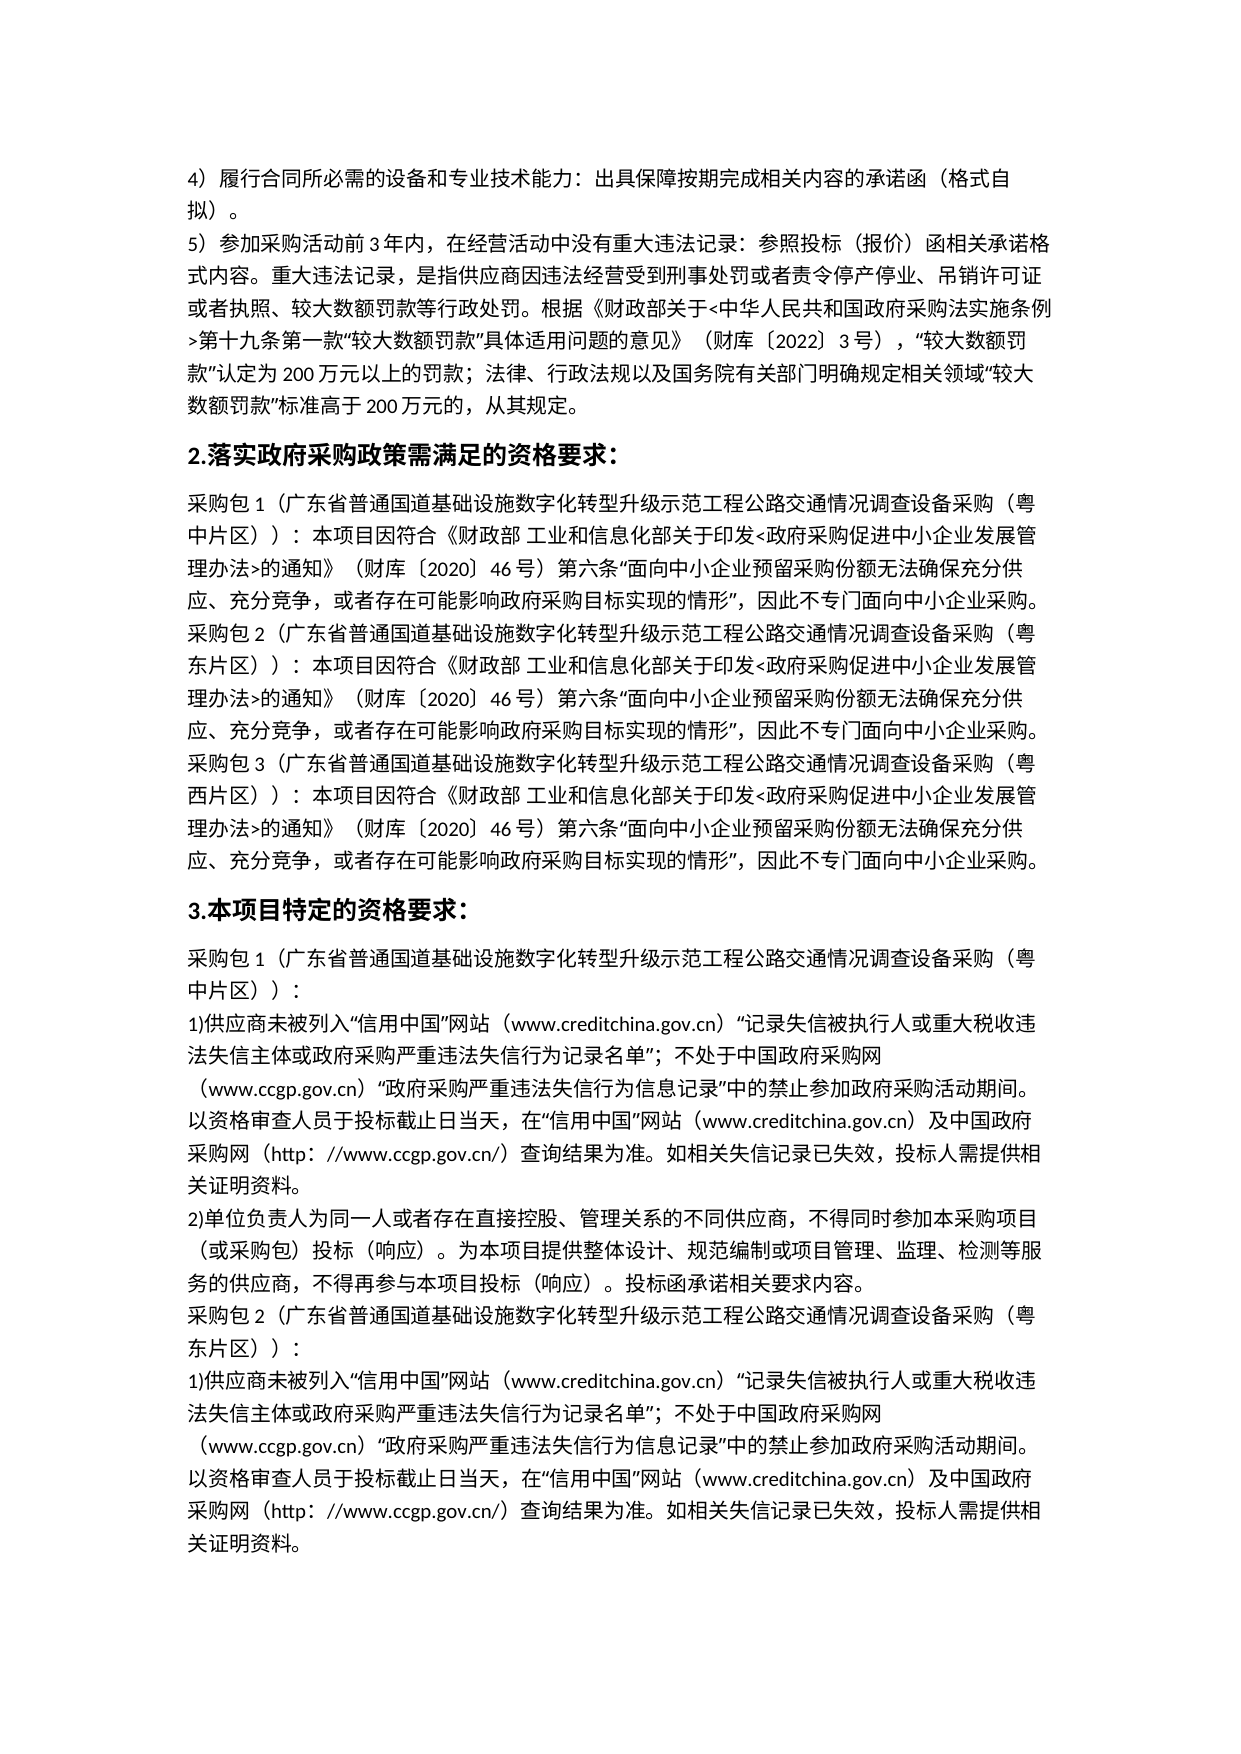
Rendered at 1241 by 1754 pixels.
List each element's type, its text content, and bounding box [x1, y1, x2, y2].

text 采购包2（广东省普通国道基础设施数字化转型升级示范工程公路交通情况调查设备采购（粤东片区））： [187, 1299, 1053, 1364]
text 4）履行合同所必需的设备和专业技术能力：出具保障按期完成相关内容的承诺函（格式自拟）。 [187, 162, 1053, 227]
text 2.落实政府采购政策需满足的资格要求： [187, 422, 1053, 487]
text 采购包1（广东省普通国道基础设施数字化转型升级示范工程公路交通情况调查设备采购（粤中片区））： [187, 942, 1053, 1007]
text 2)单位负责人为同一人或者存在直接控股、管理关系的不同供应商，不得同时参加本采购项目（或采购包）投标（响应）。为本项目提供整体设计、规范编制或项目管理、监理、检测等服务的供应商，不得再参与本项目投标（响应）。投标函承诺相关要求内容。 [187, 1202, 1053, 1299]
text 采购包2（广东省普通国道基础设施数字化转型升级示范工程公路交通情况调查设备采购（粤东片区））：本项目因符合《财政部 工业和信息化部关于印发<政府采购促进中小企业发展管理办法>的通知》（财库〔2020〕46号）第六条“面向中小企业预留采购份额无法确保充分供应、充分竞争，或者存在可能影响政府采购目标实现的情形”，因此不专门面向中小企业采购。 [187, 617, 1053, 747]
text 采购包1（广东省普通国道基础设施数字化转型升级示范工程公路交通情况调查设备采购（粤中片区））：本项目因符合《财政部 工业和信息化部关于印发<政府采购促进中小企业发展管理办法>的通知》（财库〔2020〕46号）第六条“面向中小企业预留采购份额无法确保充分供应、充分竞争，或者存在可能影响政府采购目标实现的情形”，因此不专门面向中小企业采购。 [187, 487, 1053, 617]
text 采购包3（广东省普通国道基础设施数字化转型升级示范工程公路交通情况调查设备采购（粤西片区））：本项目因符合《财政部 工业和信息化部关于印发<政府采购促进中小企业发展管理办法>的通知》（财库〔2020〕46号）第六条“面向中小企业预留采购份额无法确保充分供应、充分竞争，或者存在可能影响政府采购目标实现的情形”，因此不专门面向中小企业采购。 [187, 747, 1053, 877]
text 5）参加采购活动前3年内，在经营活动中没有重大违法记录：参照投标（报价）函相关承诺格式内容。重大违法记录，是指供应商因违法经营受到刑事处罚或者责令停产停业、吊销许可证或者执照、较大数额罚款等行政处罚。根据《财政部关于<中华人民共和国政府采购法实施条例>第十九条第一款“较大数额罚款”具体适用问题的意见》（财库〔2022〕3号），“较大数额罚款”认定为200万元以上的罚款；法律、行政法规以及国务院有关部门明确规定相关领域“较大数额罚款”标准高于200万元的，从其规定。 [187, 227, 1053, 422]
text 3.本项目特定的资格要求： [187, 877, 1053, 942]
